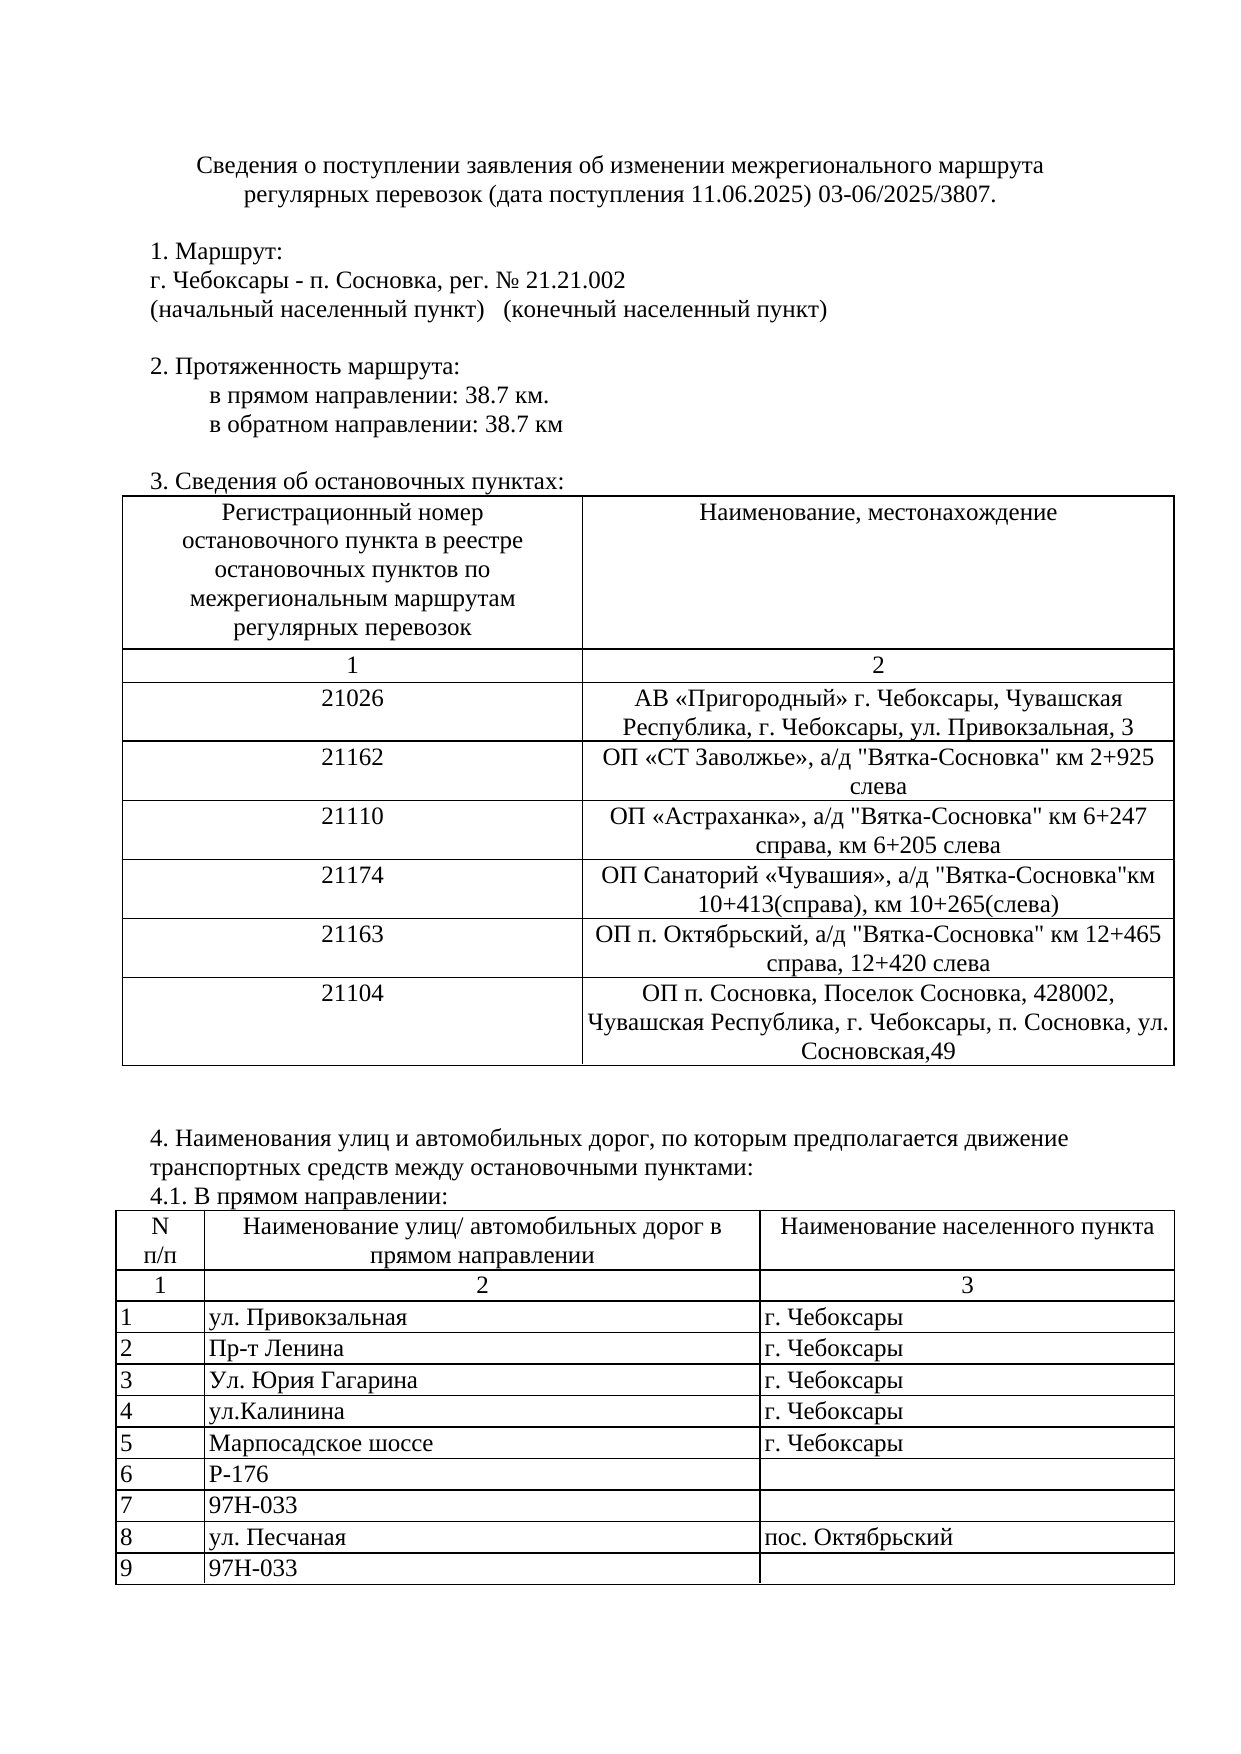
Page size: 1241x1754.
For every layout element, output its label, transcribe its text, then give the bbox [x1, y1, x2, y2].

table_cell г. Чебоксары [761, 1333, 1174, 1363]
table_cell Р-176 [205, 1459, 759, 1489]
table_cell [761, 1491, 1174, 1521]
table_cell ул. Песчаная [205, 1522, 759, 1552]
table_cell ул.Калинина [205, 1396, 759, 1426]
table_cell г. Чебоксары [761, 1365, 1174, 1395]
table_cell 4 [117, 1396, 204, 1426]
table_cell 2 [205, 1271, 759, 1300]
table_cell 1 [123, 650, 582, 681]
table_cell ОП п. Октябрьский, а/д "Вятка-Сосновка" км 12+465 справа, 12+420 слева [583, 919, 1173, 977]
table_cell ОП Санаторий «Чувашия», а/д "Вятка-Сосновка"км 10+413(справа), км 10+265(слева) [583, 860, 1173, 918]
text в обратном направлении: 38.7 км [150, 409, 1090, 437]
table_cell г. Чебоксары [761, 1396, 1174, 1426]
table_cell г. Чебоксары [761, 1428, 1174, 1458]
text в прямом направлении: 38.7 км. [150, 380, 1090, 409]
table_cell 1 [117, 1302, 204, 1332]
table_cell 9 [117, 1554, 204, 1583]
table_cell ул. Привокзальная [205, 1302, 759, 1332]
table_header Наименование, местонахождение [583, 497, 1173, 648]
table_cell ОП «СТ Заволжье», а/д "Вятка-Сосновка" км 2+925 слева [583, 742, 1173, 799]
table_header N п/п [117, 1211, 204, 1269]
text 4.1. В прямом направлении: [150, 1181, 1090, 1210]
table_cell 21174 [123, 860, 582, 918]
table_cell 3 [117, 1365, 204, 1395]
table_cell 6 [117, 1459, 204, 1489]
table_header Наименование населенного пункта [761, 1211, 1174, 1269]
table_header Регистрационный номер остановочного пункта в реестре остановочных пунктов по межрегиональным маршрутам регулярных перевозок [123, 497, 582, 648]
table_cell 3 [761, 1271, 1174, 1300]
table_cell [761, 1459, 1174, 1489]
table_cell 2 [583, 650, 1173, 681]
text 3. Сведения об остановочных пунктах: [150, 466, 1090, 495]
table_cell 5 [117, 1428, 204, 1458]
text (начальный населенный пункт) (конечный населенный пункт) [150, 294, 1090, 322]
table_cell Марпосадское шоссе [205, 1428, 759, 1458]
table_cell 21162 [123, 742, 582, 799]
table_cell 21026 [123, 683, 582, 740]
text 4. Наименования улиц и автомобильных дорог, по которым предполагается движение транспортных средств между остановочными пунктами: [150, 1123, 1090, 1181]
table_cell 7 [117, 1491, 204, 1521]
table_cell 21163 [123, 919, 582, 977]
text г. Чебоксары - п. Сосновка, рег. № 21.21.002 [150, 265, 1090, 294]
table_cell 1 [117, 1271, 204, 1300]
text 2. Протяженность маршрута: [150, 351, 1090, 380]
table_cell Пр-т Ленина [205, 1333, 759, 1363]
table_cell Ул. Юрия Гагарина [205, 1365, 759, 1395]
table_cell пос. Октябрьский [761, 1522, 1174, 1552]
table_cell 2 [117, 1333, 204, 1363]
table_cell ОП «Астраханка», а/д "Вятка-Сосновка" км 6+247 справа, км 6+205 слева [583, 801, 1173, 858]
table_cell [761, 1554, 1174, 1583]
table_cell 21110 [123, 801, 582, 858]
table_cell АВ «Пригородный» г. Чебоксары, Чувашская Республика, г. Чебоксары, ул. Привокзальная, 3 [583, 683, 1173, 740]
table_cell 21104 [123, 978, 582, 1064]
table_cell ОП п. Сосновка, Поселок Сосновка, 428002, Чувашская Республика, г. Чебоксары, п. Сосновка, ул. Сосновская,49 [583, 978, 1173, 1064]
table_cell 97Н-033 [205, 1491, 759, 1521]
table_header Наименование улиц/ автомобильных дорог в прямом направлении [205, 1211, 759, 1269]
text 1. Маршрут: [150, 236, 1090, 265]
table_cell 97Н-033 [205, 1554, 759, 1583]
table_cell 8 [117, 1522, 204, 1552]
text Сведения о поступлении заявления об изменении межрегионального маршрута регулярных перевозок (дата поступления 11.06.2025) 03-06/2025/3807. [150, 150, 1090, 207]
table_cell г. Чебоксары [761, 1302, 1174, 1332]
